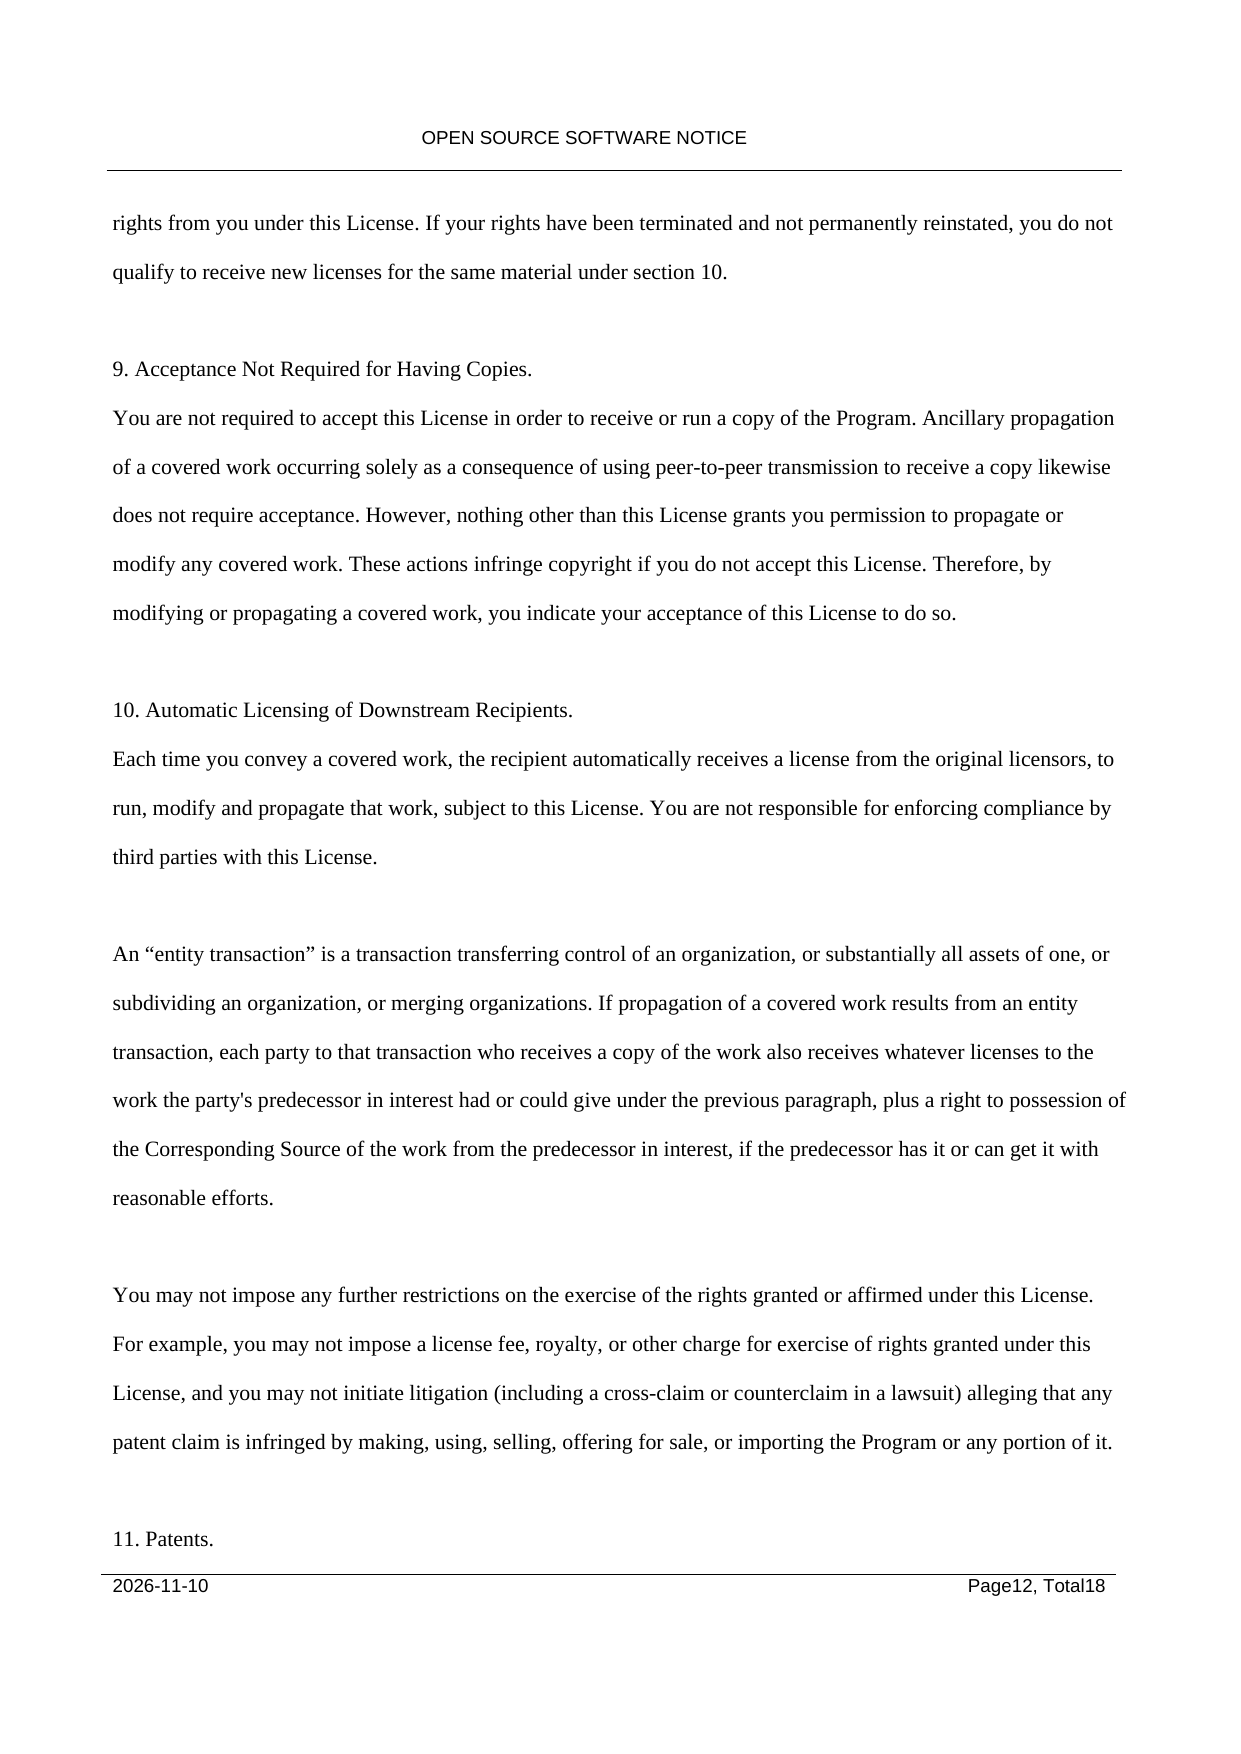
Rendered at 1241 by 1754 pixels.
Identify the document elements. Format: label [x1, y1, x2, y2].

text [112, 206, 1128, 1555]
